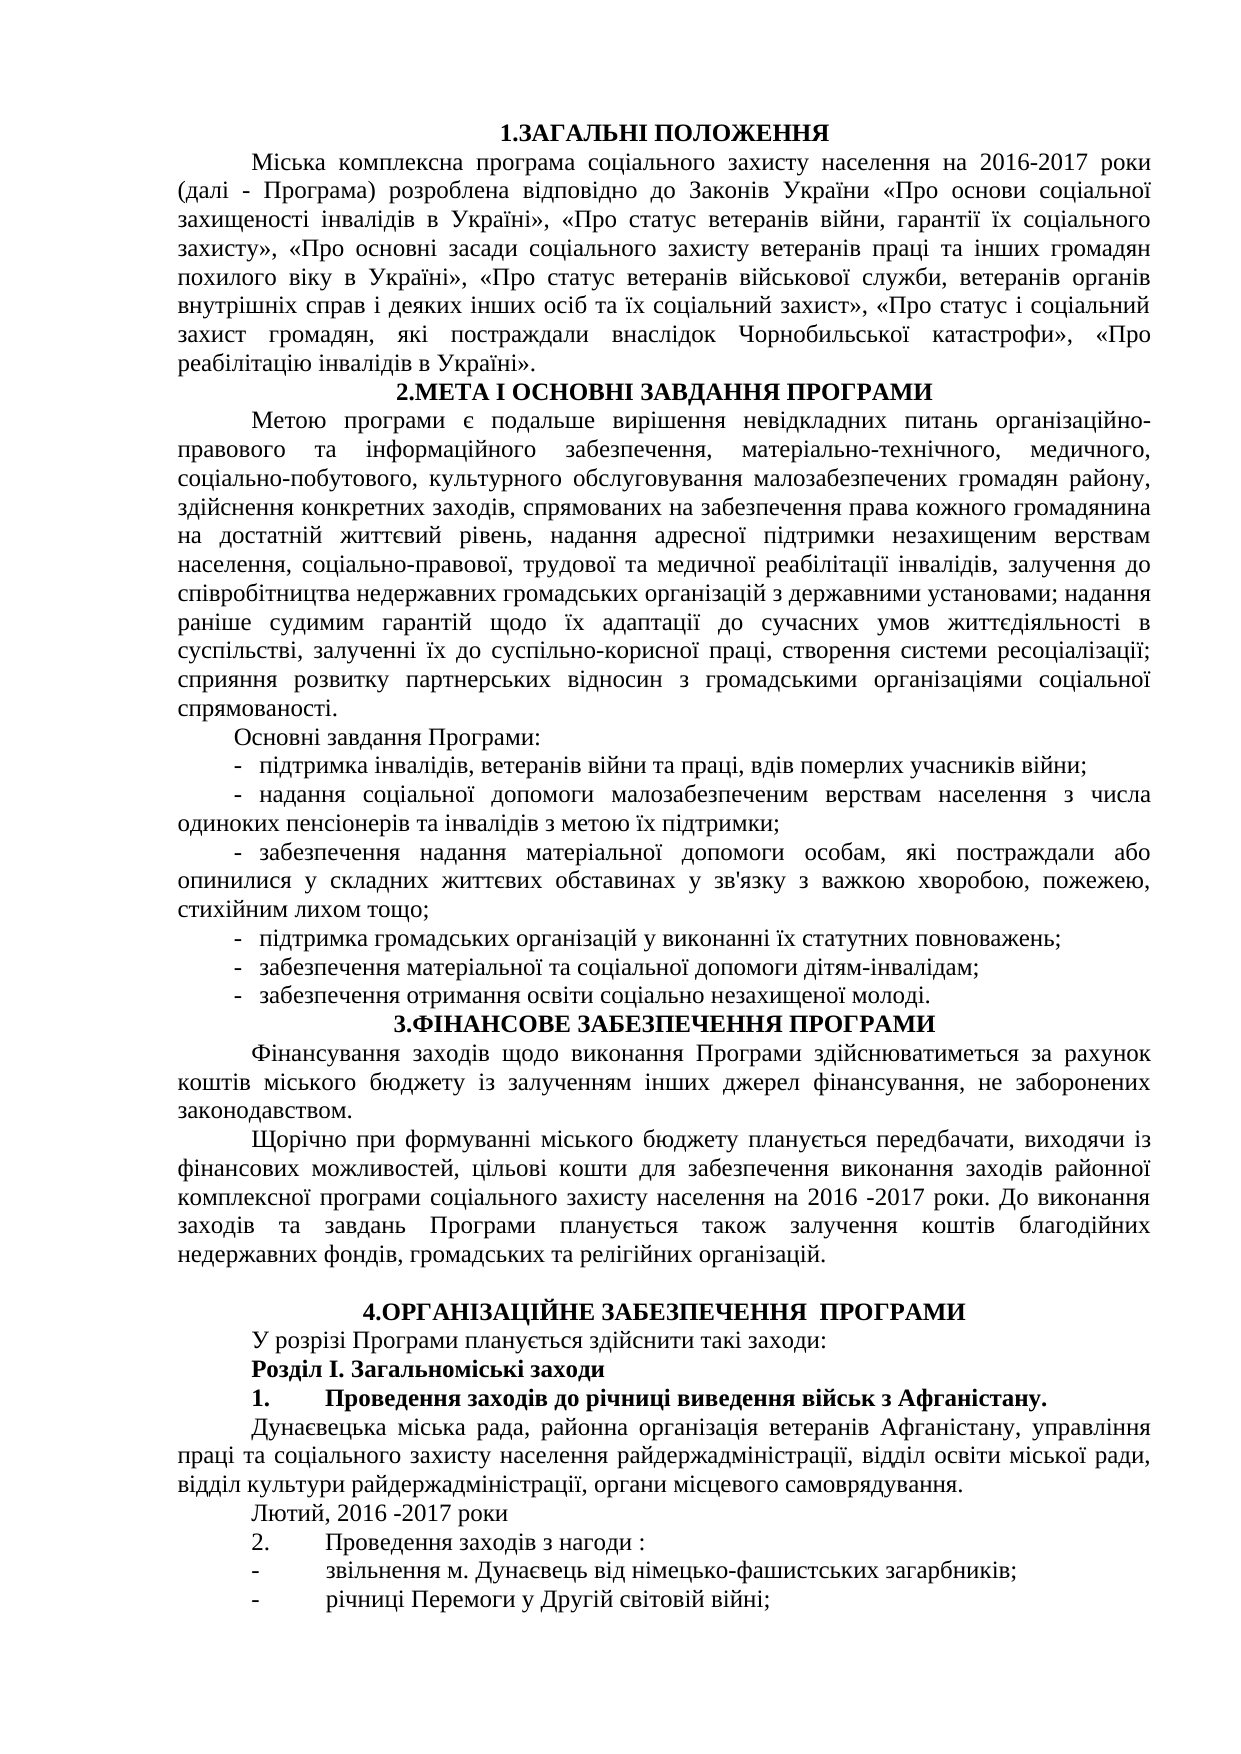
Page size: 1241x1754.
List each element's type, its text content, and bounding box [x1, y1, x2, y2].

text Міська комплексна програма соціального захисту населення на 2016-2017 роки (далі - Програма) розроблена відповідно до Законів України «Про основи соціальної захищеності інвалідів в Україні», «Про статус ветеранів війни, гарантії їх соціального захисту», «Про основні засади соціального захисту ветеранів праці та інших громадян похилого віку в Україні», «Про статус ветеранів військової служби, ветеранів органів внутрішніх справ і деяких інших осіб та їх соціальний захист», «Про статус і соціальний захист громадян, які постраждали внаслідок Чорнобильської катастрофи», «Про реабілітацію інвалідів в Україні». [177, 147, 1152, 377]
text Основні завдання Програми: [177, 722, 1152, 751]
list забезпечення надання матеріальної допомоги особам, які постраждали або опинилися у складних життєвих обставинах у зв'язку з важкою хворобою, пожежею, стихійним лихом тощо; [177, 837, 1152, 923]
text У розрізі Програми планується здійснити такі заходи: [177, 1326, 1152, 1354]
list надання соціальної допомоги малозабезпеченим верствам населення з числа одиноких пенсіонерів та інвалідів з метою їх підтримки; [177, 779, 1152, 837]
list забезпечення отримання освіти соціально незахищеної молоді. [177, 981, 1152, 1009]
text 1.ЗАГАЛЬНІ ПОЛОЖЕННЯ [177, 118, 1152, 147]
text Метою програми є подальше вирішення невідкладних питань організаційно-правового та інформаційного забезпечення, матеріально-технічного, медичного, соціально-побутового, культурного обслуговування малозабезпечених громадян району, здійснення конкретних заходів, спрямованих на забезпечення права кожного громадянина на достатній життєвий рівень, надання адресної підтримки незахищеним верствам населення, соціально-правової, трудової та медичної реабілітації інвалідів, залучення до співробітництва недержавних громадських організацій з державними установами; надання раніше судимим гарантій щодо їх адаптації до сучасних умов життєдіяльності в суспільстві, залученні їх до суспільно-корисної праці, створення системи ресоціалізації; сприяння розвитку партнерських відносин з громадськими організаціями соціальної спрямованості. [177, 406, 1152, 722]
list підтримка громадських організацій у виконанні їх статутних повноважень; [177, 923, 1152, 952]
list Проведення заходів до річниці виведення військ з Афганістану. [177, 1383, 1152, 1412]
text Розділ І. Загальноміські заходи [177, 1354, 1152, 1383]
text Фінансування заходів щодо виконання Програми здійснюватиметься за рахунок коштів міського бюджету із залученням інших джерел фінансування, не заборонених законодавством. [177, 1038, 1152, 1124]
text 3.ФІНАНСОВЕ ЗАБЕЗПЕЧЕННЯ ПРОГРАМИ [177, 1009, 1152, 1038]
text Дунаєвецька міська рада, районна організація ветеранів Афганістану, управління праці та соціального захисту населення райдержадміністрації, відділ освіти міської ради, відділ культури райдержадміністрації, органи місцевого самоврядування. [177, 1412, 1152, 1498]
list Проведення заходів з нагоди : [177, 1527, 1152, 1556]
text Щорічно при формуванні міського бюджету планується передбачати, виходячи із фінансових можливостей, цільові кошти для забезпечення виконання заходів районної комплексної програми соціального захисту населення на 2016 -2017 роки. До виконання заходів та завдань Програми планується також залучення коштів благодійних недержавних фондів, громадських та релігійних організацій. [177, 1124, 1152, 1268]
text Лютий, 2016 -2017 роки [177, 1498, 1152, 1527]
text 4.ОРГАНІЗАЦІЙНЕ ЗАБЕЗПЕЧЕННЯ ПРОГРАМИ [177, 1297, 1152, 1326]
list забезпечення матеріальної та соціальної допомоги дітям-інвалідам; [177, 952, 1152, 981]
list звільнення м. Дунаєвець від німецько-фашистських загарбників; [177, 1556, 1152, 1584]
text 2.МЕТА І ОСНОВНІ ЗАВДАННЯ ПРОГРАМИ [177, 377, 1152, 406]
list підтримка інвалідів, ветеранів війни та праці, вдів померлих учасників війни; [177, 751, 1152, 779]
list річниці Перемоги у Другій світовій війні; [177, 1584, 1152, 1613]
